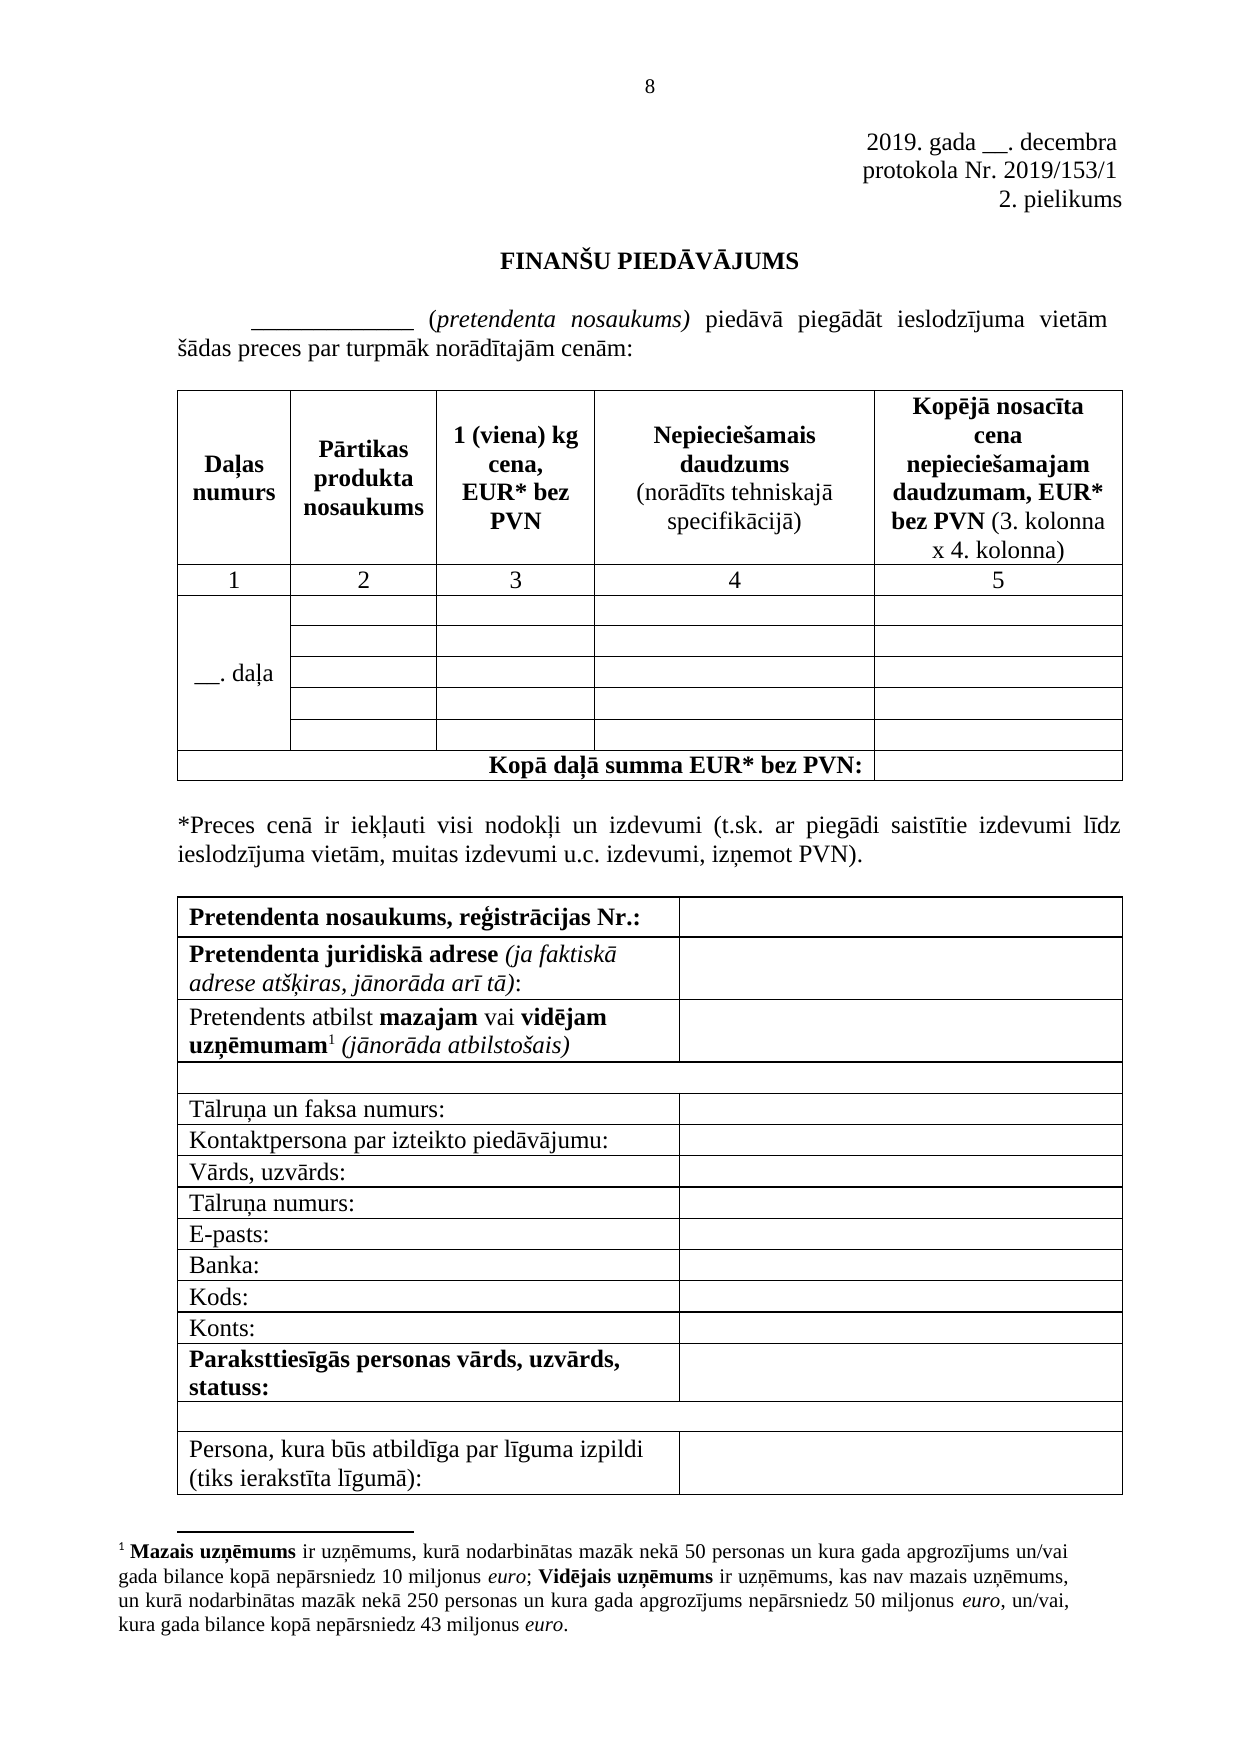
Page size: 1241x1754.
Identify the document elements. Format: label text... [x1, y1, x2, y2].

table_header 1 (viena) kg cena, EUR* bez PVN [437, 391, 594, 564]
table_cell Kods: [178, 1281, 679, 1311]
table_header [680, 898, 1122, 936]
table_header Daļas numurs [178, 391, 290, 564]
text 2019. gada __. decembra [177, 127, 1117, 155]
table_cell 2 [291, 565, 436, 594]
table_header Kopējā nosacīta cena nepieciešamajam daudzumam, EUR* bez PVN (3. kolonna x 4. kolonna) [875, 391, 1122, 564]
table_cell [595, 657, 874, 687]
table_cell 4 [595, 565, 874, 594]
text *Preces cenā ir iekļauti visi nodokļi un izdevumi (t.sk. ar piegādi saistītie izdevumi līdz ieslodzījuma vietām, muitas izdevumi u.c. izdevumi, izņemot PVN). [177, 810, 1122, 868]
table_cell [680, 1344, 1122, 1401]
table_cell Pretendents atbilst mazajam vai vidējam uzņēmumam (jānorāda atbilstošais) [178, 1000, 679, 1061]
text FINANŠU PIEDĀVĀJUMS [177, 246, 1122, 275]
table_cell [875, 626, 1122, 656]
table_cell 5 [875, 565, 1122, 594]
table_cell [680, 1094, 1122, 1124]
table_cell [437, 720, 594, 749]
table_cell [680, 1313, 1122, 1343]
table_cell Paraksttiesīgās personas vārds, uzvārds, statuss: [178, 1344, 679, 1401]
text 2. pielikums [177, 184, 1122, 213]
table_cell [595, 688, 874, 719]
table_cell [680, 1219, 1122, 1249]
table_header Nepieciešamais daudzums (norādīts tehniskajā specifikācijā) [595, 391, 874, 564]
text protokola Nr. 2019/153/1 [177, 155, 1117, 184]
table_header Pārtikas produkta nosaukums [291, 391, 436, 564]
table_cell [680, 1432, 1122, 1493]
text _____________ (pretendenta nosaukums) piedāvā piegādāt ieslodzījuma vietām šādas preces par turpmāk norādītajām cenām: [177, 304, 1107, 361]
table_cell [437, 626, 594, 656]
table_cell [680, 1188, 1122, 1218]
table_cell [437, 688, 594, 719]
table_cell __. daļa [178, 596, 290, 749]
table_cell [178, 1063, 1122, 1093]
table_cell Kopā daļā summa EUR* bez PVN: [178, 751, 874, 780]
table_cell [291, 688, 436, 719]
table_cell Tālruņa numurs: [178, 1188, 679, 1218]
table_header Pretendenta nosaukums, reģistrācijas Nr.: [178, 898, 679, 936]
table_cell [875, 688, 1122, 719]
table_cell 3 [437, 565, 594, 594]
table_cell [437, 657, 594, 687]
table_cell [595, 720, 874, 749]
table_cell [437, 596, 594, 625]
table_cell Vārds, uzvārds: [178, 1156, 679, 1186]
table_cell Banka: [178, 1250, 679, 1280]
table_cell [680, 1125, 1122, 1155]
table_cell [595, 596, 874, 625]
table_cell Persona, kura būs atbildīga par līguma izpildi (tiks ierakstīta līgumā): [178, 1432, 679, 1493]
table_cell [680, 1250, 1122, 1280]
table_cell Kontaktpersona par izteikto piedāvājumu: [178, 1125, 679, 1155]
table_cell [875, 657, 1122, 687]
table_cell Konts: [178, 1313, 679, 1343]
table_cell [680, 1156, 1122, 1186]
table_cell [680, 1000, 1122, 1061]
table_cell [875, 596, 1122, 625]
table_cell [291, 720, 436, 749]
table_cell E-pasts: [178, 1219, 679, 1249]
table_cell [875, 751, 1122, 780]
table_cell [291, 596, 436, 625]
table_cell Tālruņa un faksa numurs: [178, 1094, 679, 1124]
table_cell [680, 938, 1122, 999]
table_cell [178, 1402, 1122, 1431]
table_cell Pretendenta juridiskā adrese (ja faktiskā adrese atšķiras, jānorāda arī tā): [178, 938, 679, 999]
table_cell 1 [178, 565, 290, 594]
table_cell [291, 657, 436, 687]
table_cell [595, 626, 874, 656]
table_cell [875, 720, 1122, 749]
table_cell [291, 626, 436, 656]
table_cell [680, 1281, 1122, 1311]
